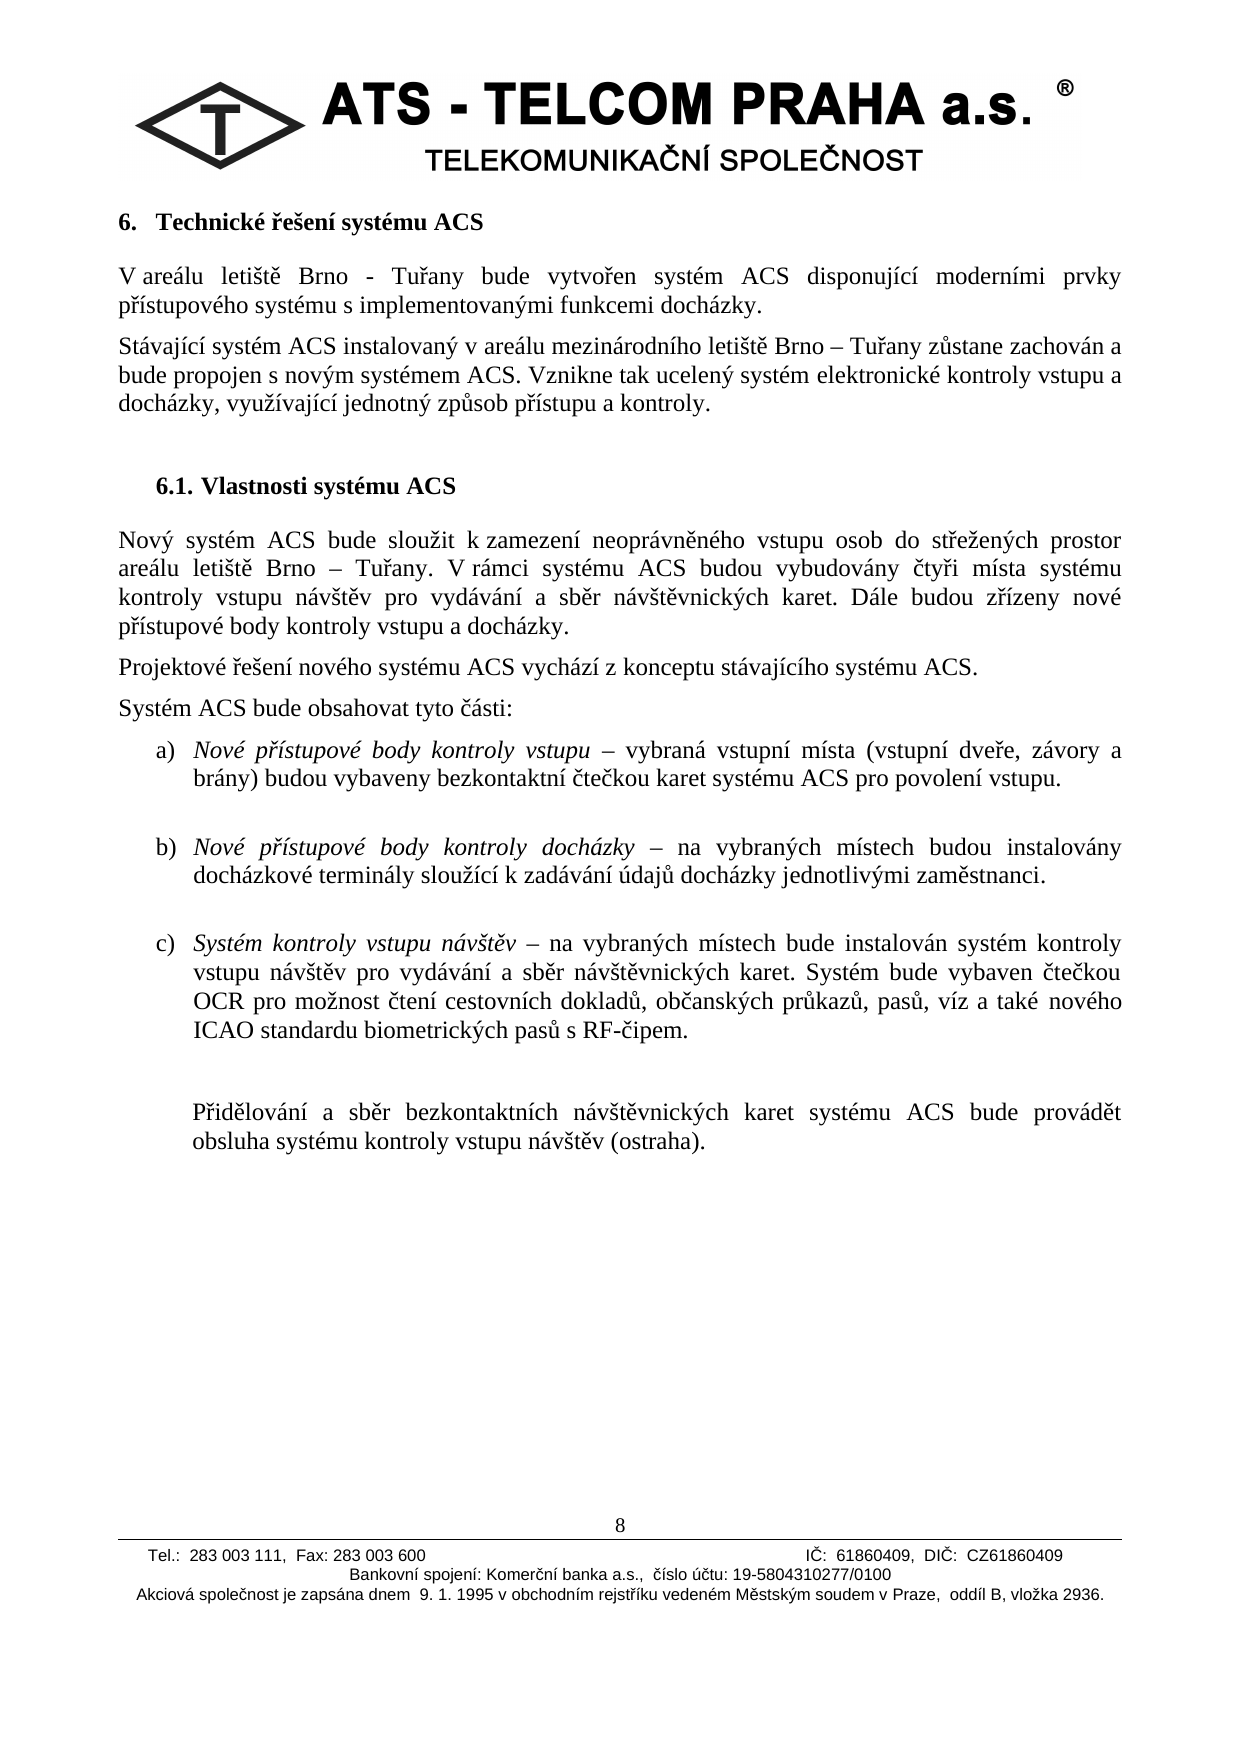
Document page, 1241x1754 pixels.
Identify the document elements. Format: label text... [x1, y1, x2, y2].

picture [118, 73, 1083, 181]
list Nové přístupové body kontroly docházky – na vybraných místech budou instalovány docházkové terminály sloužící k zadávání údajů docházky jednotlivými zaměstnanci. [156, 832, 1122, 889]
text Stávající systém ACS instalovaný v areálu mezinárodního letiště Brno – Tuřany zůstane zachován a bude propojen s novým systémem ACS. Vznikne tak ucelený systém elektronické kontroly vstupu a docházky, využívající jednotný způsob přístupu a kontroly. [118, 331, 1122, 417]
list Nové přístupové body kontroly vstupu – vybraná vstupní místa (vstupní dveře, závory a brány) budou vybaveny bezkontaktní čtečkou karet systému ACS pro povolení vstupu. [156, 735, 1122, 792]
text Nový systém ACS bude sloužit k zamezení neoprávněného vstupu osob do střežených prostor areálu letiště Brno – Tuřany. V rámci systému ACS budou vybudovány čtyři místa systému kontroly vstupu návštěv pro vydávání a sběr návštěvnických karet. Dále budou zřízeny nové přístupové body kontroly vstupu a docházky. [118, 525, 1122, 640]
text Technické řešení systému ACS [118, 207, 1122, 236]
text V areálu letiště Brno - Tuřany bude vytvořen systém ACS disponující moderními prvky přístupového systému s implementovanými funkcemi docházky. [118, 261, 1122, 318]
text Systém ACS bude obsahovat tyto části: [118, 693, 1122, 722]
text Vlastnosti systému ACS [156, 471, 1122, 500]
list Systém kontroly vstupu návštěv – na vybraných místech bude instalován systém kontroly vstupu návštěv pro vydávání a sběr návštěvnických karet. Systém bude vybaven čtečkou OCR pro možnost čtení cestovních dokladů, občanských průkazů, pasů, víz a také nového ICAO standardu biometrických pasů s RF-čipem. [156, 928, 1122, 1043]
text Projektové řešení nového systému ACS vychází z konceptu stávajícího systému ACS. [118, 652, 1122, 681]
text Přidělování a sběr bezkontaktních návštěvnických karet systému ACS bude provádět obsluha systému kontroly vstupu návštěv (ostraha). [192, 1097, 1122, 1155]
